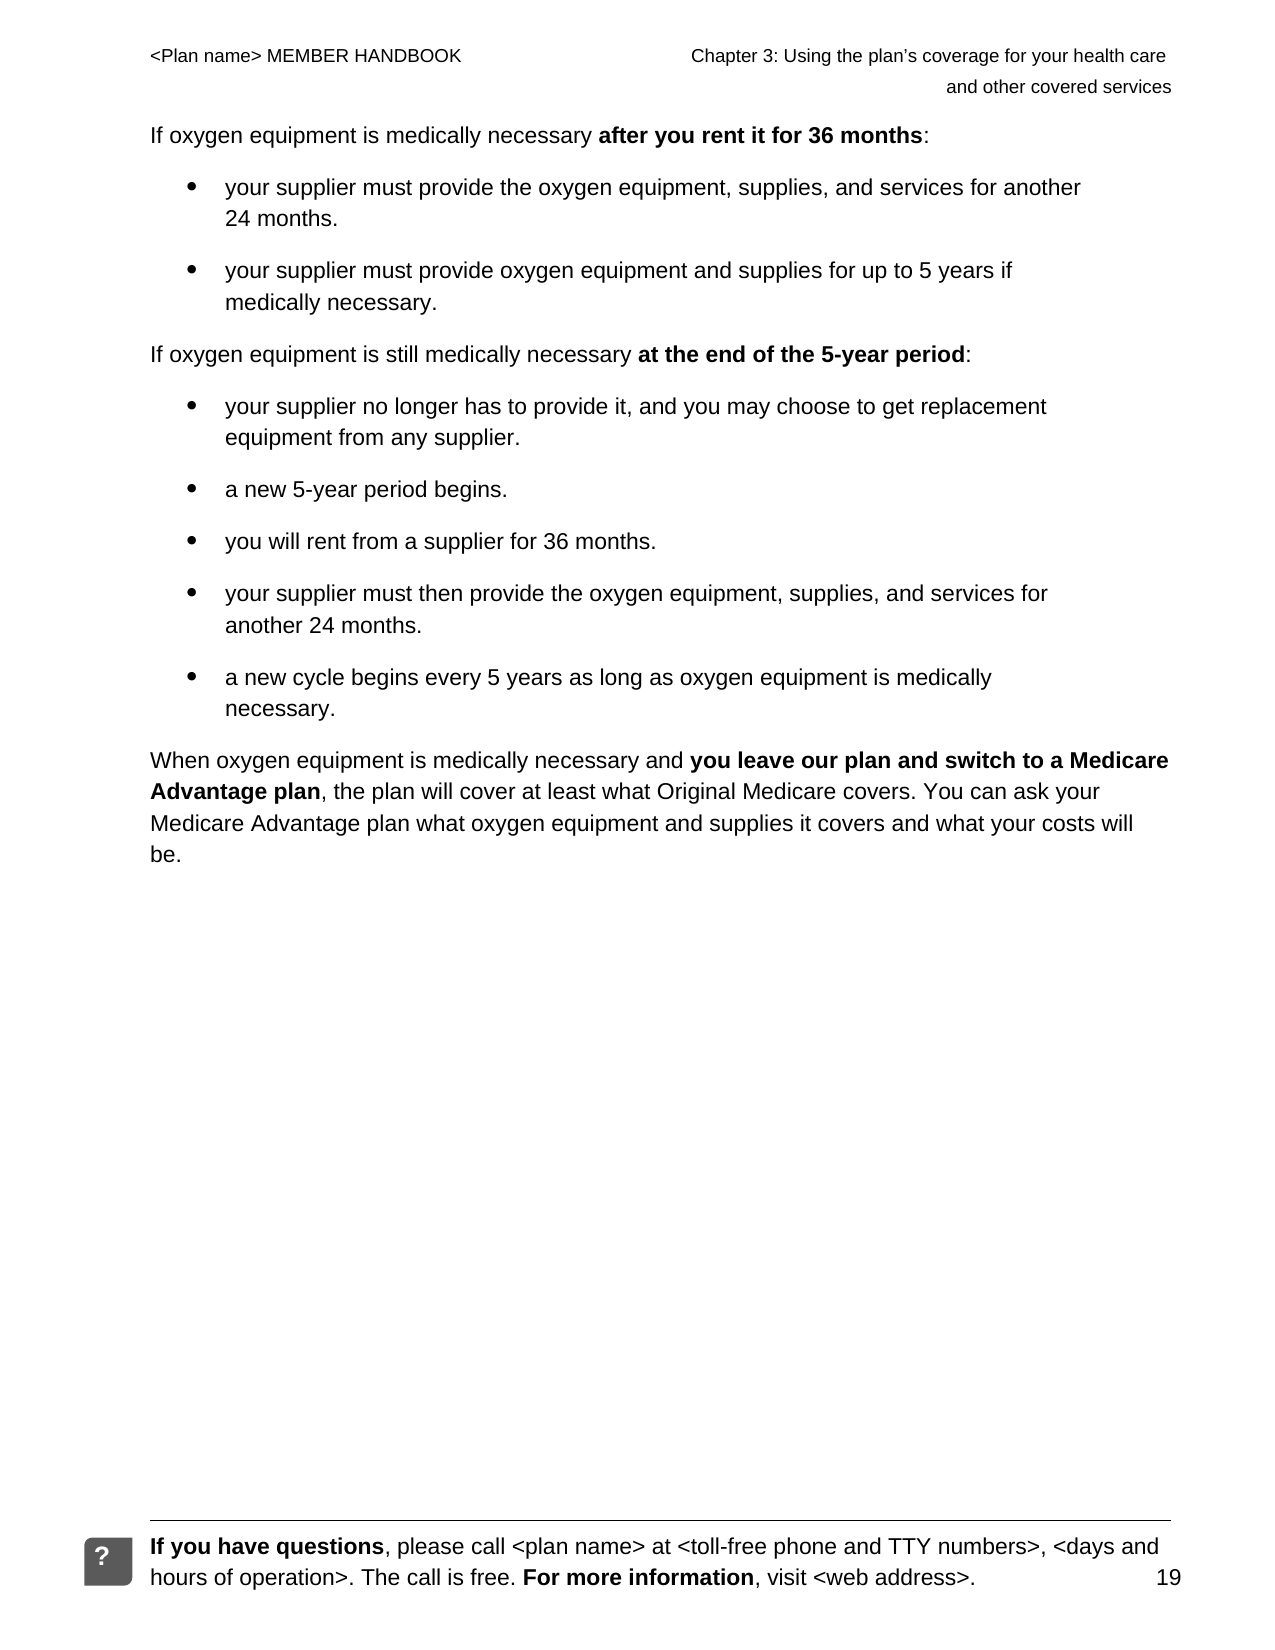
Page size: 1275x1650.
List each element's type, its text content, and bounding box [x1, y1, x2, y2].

text When oxygen equipment is medically necessary and you leave our plan and switch to a Medicare Advantage plan, the plan will cover at least what Original Medicare covers. You can ask your Medicare Advantage plan what oxygen equipment and supplies it covers and what your costs will be. [150, 743, 1171, 868]
list your supplier must provide the oxygen equipment, supplies, and services for another 24 months. [187, 171, 1096, 233]
list your supplier must then provide the oxygen equipment, supplies, and services for another 24 months. [187, 577, 1096, 639]
text If oxygen equipment is medically necessary after you rent it for 36 months: [150, 118, 1171, 150]
list a new cycle begins every 5 years as long as oxygen equipment is medically necessary. [187, 660, 1096, 723]
list your supplier must provide oxygen equipment and supplies for up to 5 years if medically necessary. [187, 254, 1096, 316]
text If oxygen equipment is still medically necessary at the end of the 5-year period: [150, 337, 1171, 368]
list your supplier no longer has to provide it, and you may choose to get replacement equipment from any supplier. [187, 389, 1096, 452]
list a new 5-year period begins. [187, 473, 1096, 504]
list you will rent from a supplier for 36 months. [187, 525, 1096, 556]
